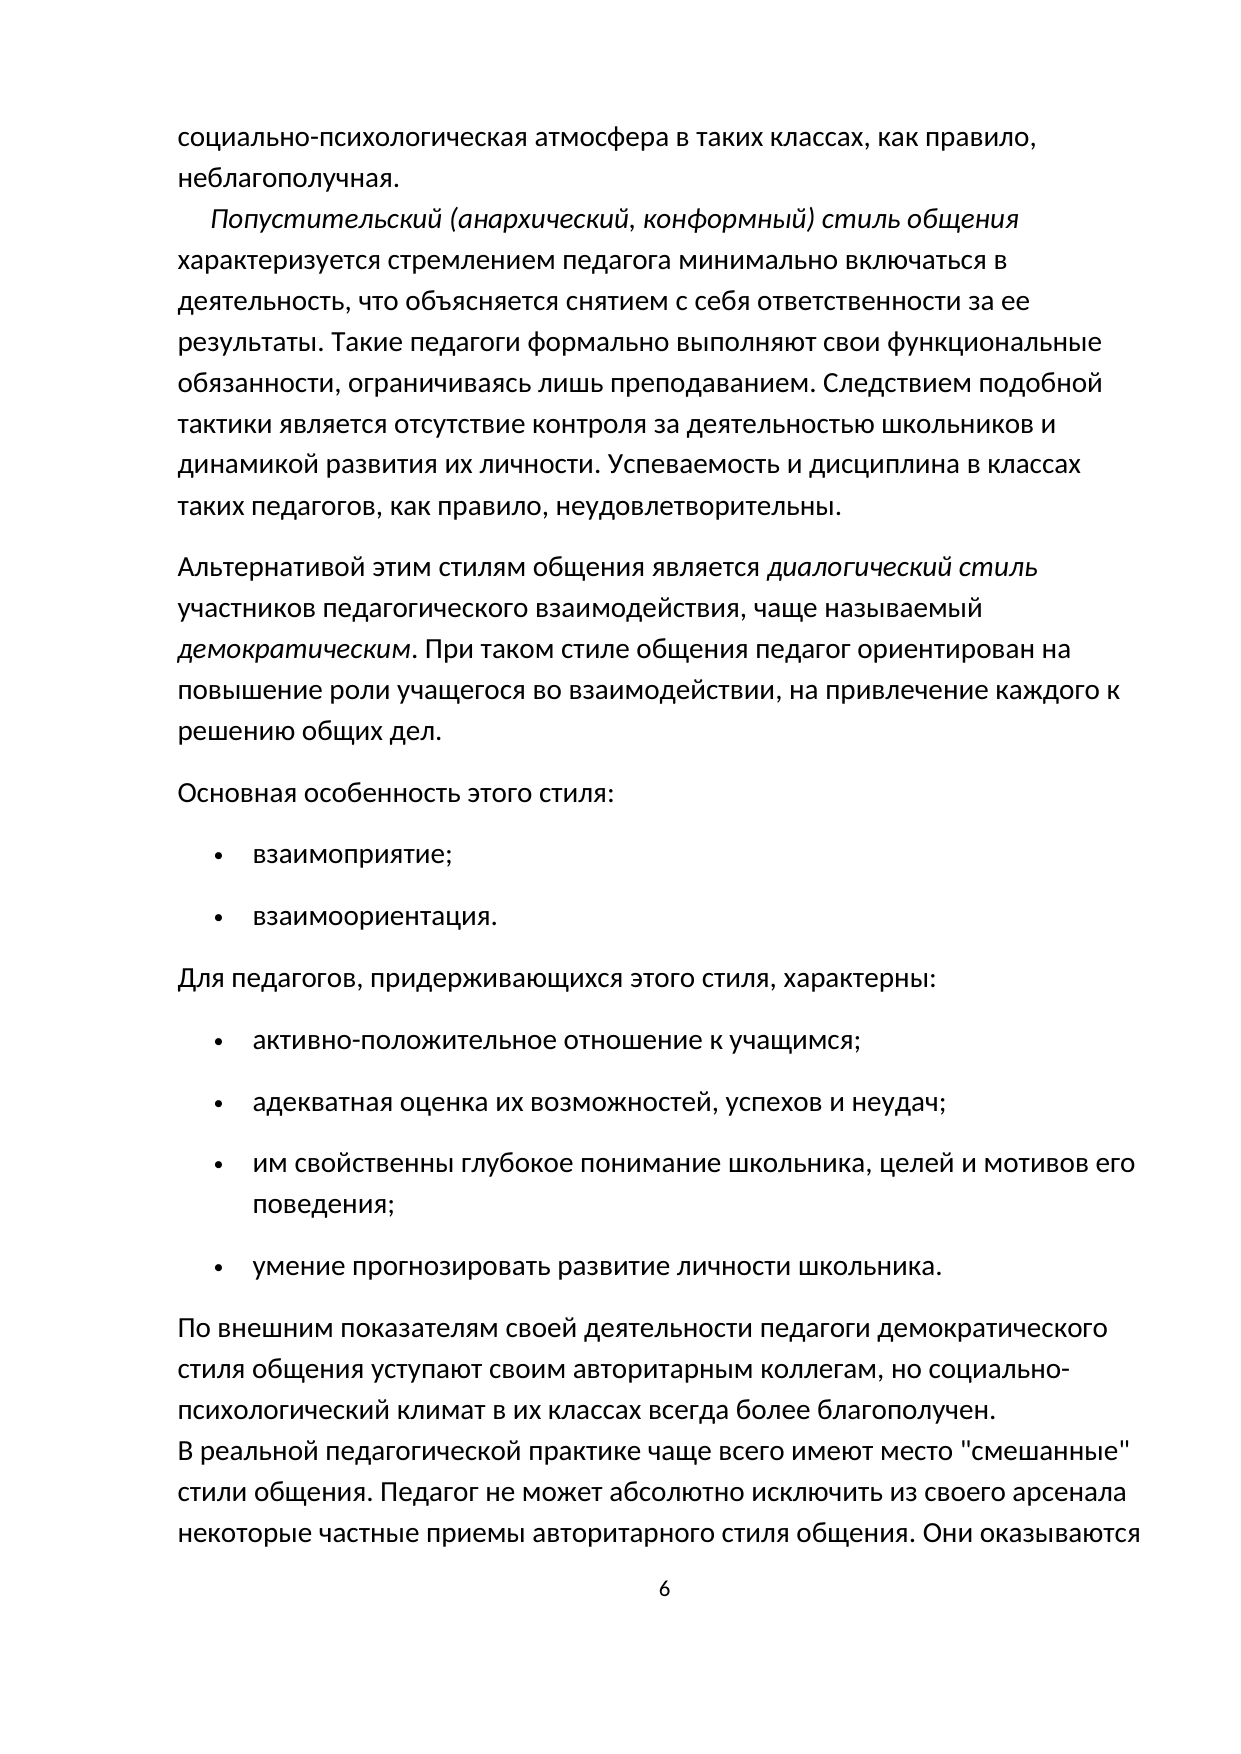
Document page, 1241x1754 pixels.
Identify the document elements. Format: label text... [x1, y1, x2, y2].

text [177, 118, 1152, 522]
text Основная особенность этого стиля: [177, 774, 1152, 809]
list им свойственны глубокое понимание школьника, целей и мотивов его поведения; [215, 1144, 1152, 1221]
list взаимоориентация. [215, 897, 1152, 933]
list умение прогнозировать развитие личности школьника. [215, 1247, 1152, 1283]
list активно-положительное отношение к учащимся; [215, 1021, 1152, 1057]
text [177, 1309, 1152, 1549]
list взаимоприятие; [215, 836, 1152, 871]
text Для педагогов, придерживающихся этого стиля, характерны: [177, 959, 1152, 995]
list адекватная оценка их возможностей, успехов и неудач; [215, 1083, 1152, 1118]
text Альтернативой этим стилям общения является диалогический стиль участников педагогического взаимодействия, чаще называемый демократическим. При таком стиле общения педагог ориентирован на повышение роли учащегося во взаимодействии, на привлечение каждого к решению общих дел. [177, 548, 1152, 748]
